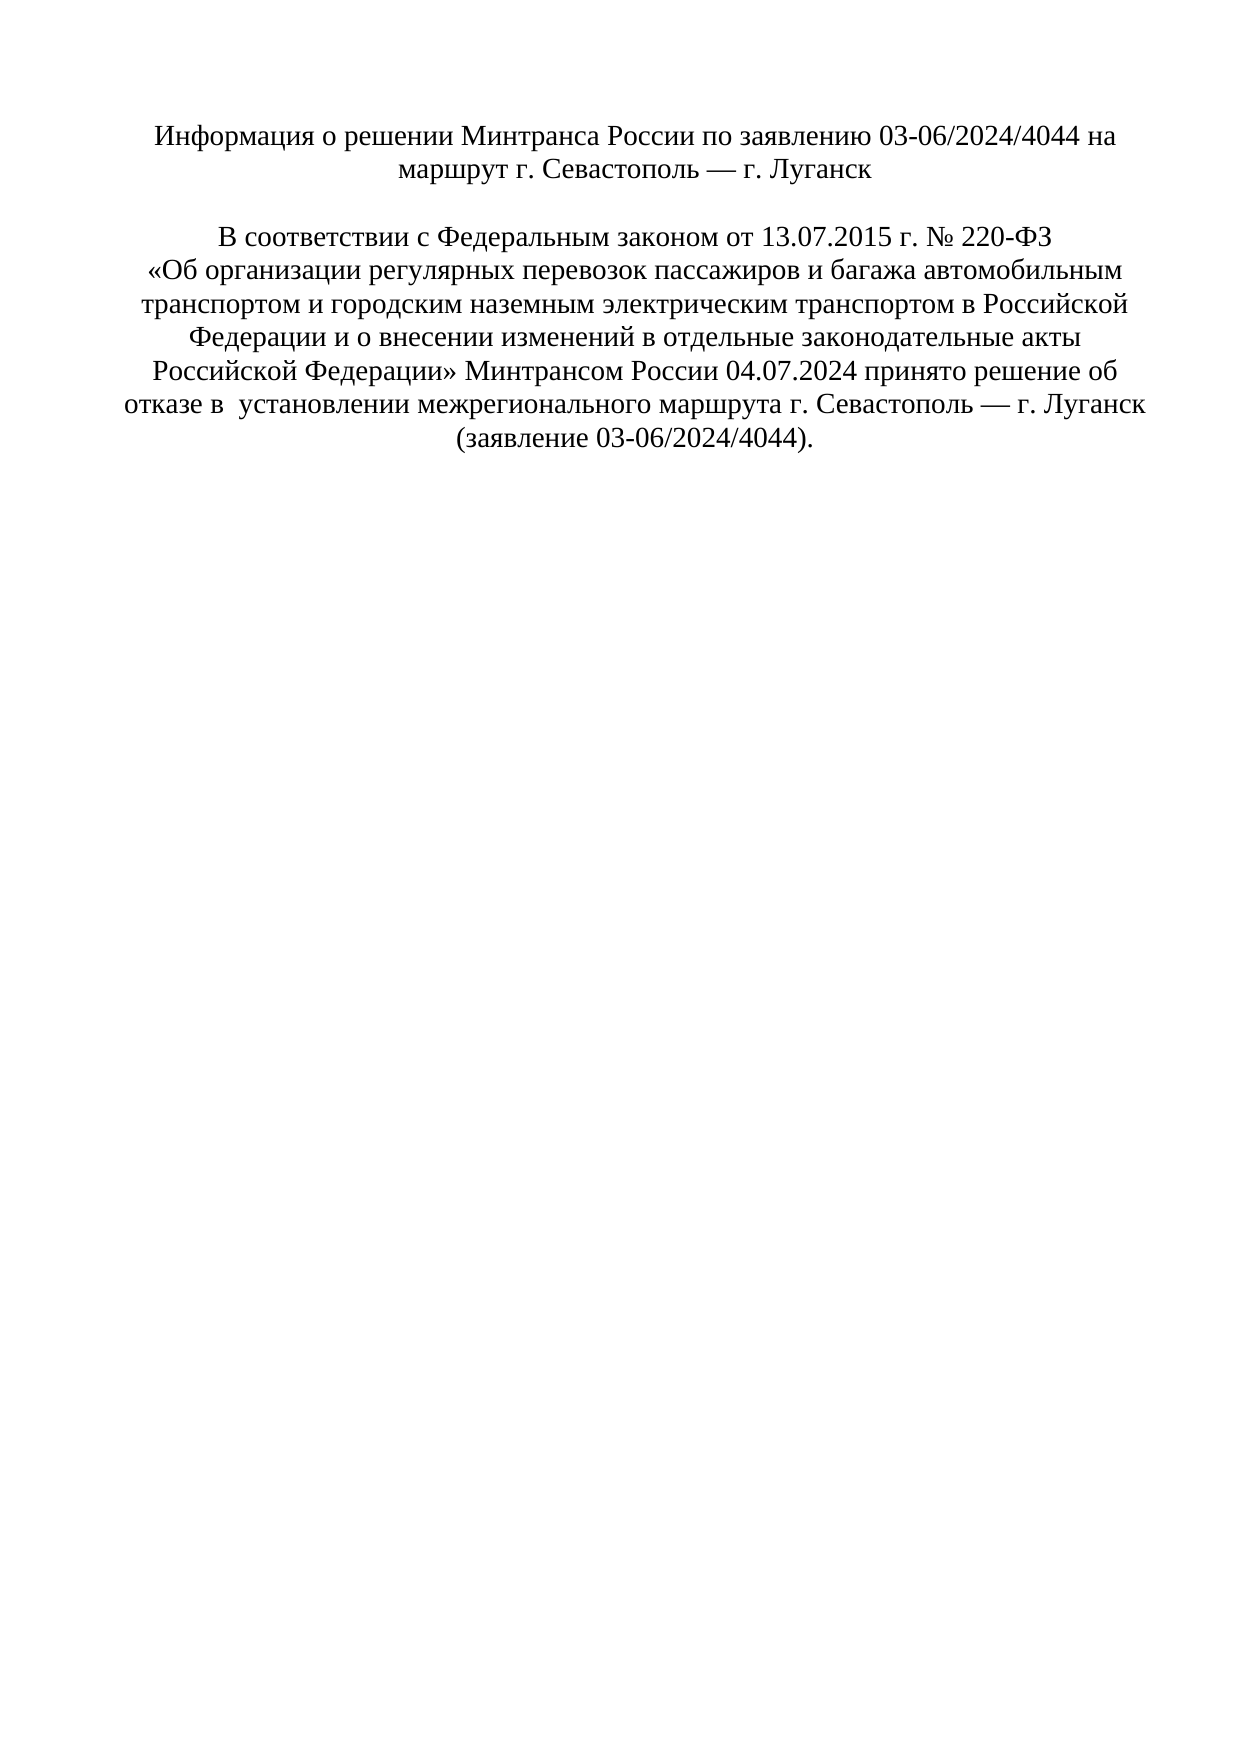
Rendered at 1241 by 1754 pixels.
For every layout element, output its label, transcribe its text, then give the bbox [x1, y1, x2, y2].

text В соответствии с Федеральным законом от 13.07.2015 г. № 220-ФЗ «Об организации регулярных перевозок пассажиров и багажа автомобильным транспортом и городским наземным электрическим транспортом в Российской Федерации и о внесении изменений в отдельные законодательные акты Российской Федерации» Минтрансом России 04.07.2024 принято решение об отказе в установлении межрегионального маршрута г. Севастополь — г. Луганск (заявление 03-06/2024/4044). [118, 219, 1152, 453]
text Информация о решении Минтранса России по заявлению 03-06/2024/4044 на маршрут г. Севастополь — г. Луганск [118, 118, 1152, 185]
